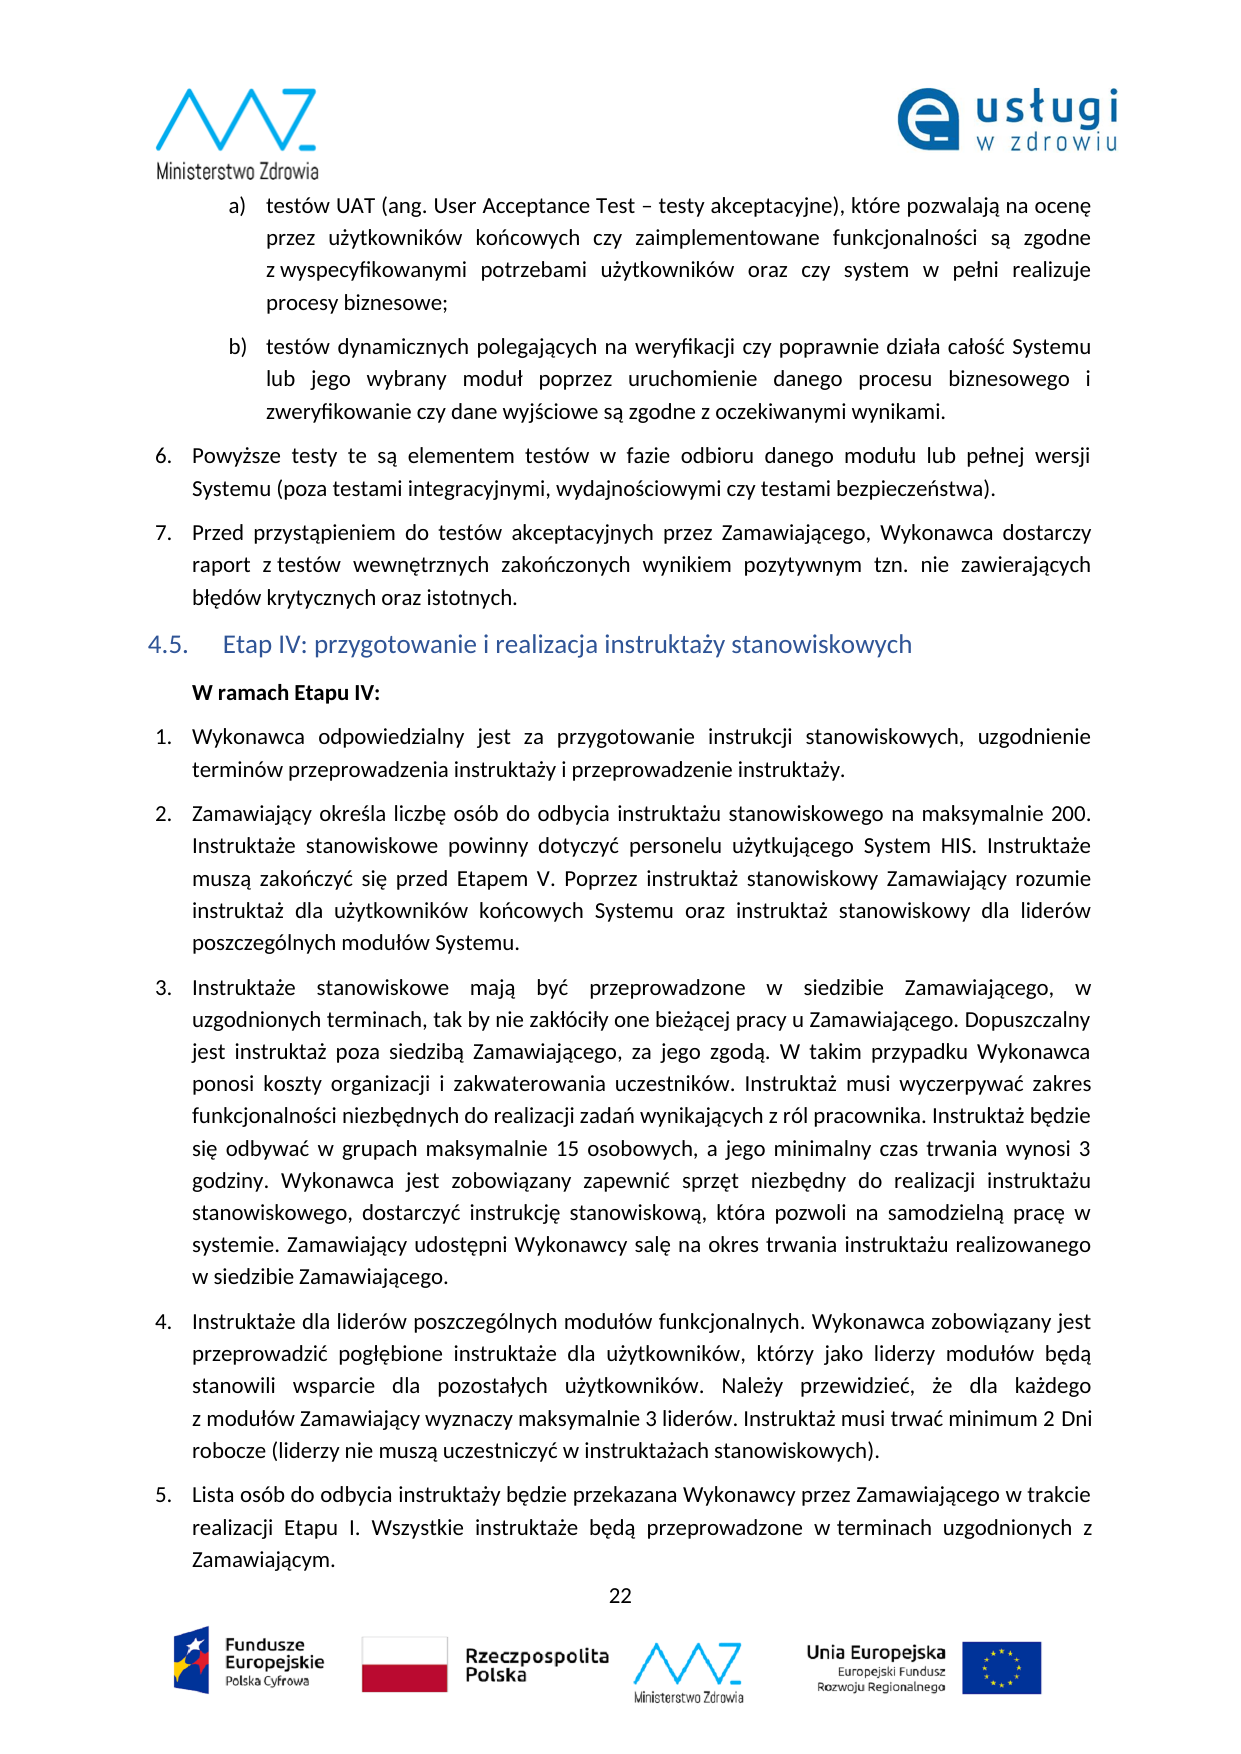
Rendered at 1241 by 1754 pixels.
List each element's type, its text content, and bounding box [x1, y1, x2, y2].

list Powyższe testy te są elementem testów w fazie odbioru danego modułu lub pełnej wersji Systemu (poza testami integracyjnymi, wydajnościowymi czy testami bezpieczeństwa). [155, 441, 1093, 502]
picture [883, 75, 1131, 160]
list Wykonawca odpowiedzialny jest za przygotowanie instrukcji stanowiskowych, uzgodnienie terminów przeprowadzenia instruktaży i przeprowadzenie instruktaży. [155, 722, 1093, 783]
list testów UAT (ang. User Acceptance Test – testy akceptacyjne), które pozwalają na ocenę przez użytkowników końcowych czy zaimplementowane funkcjonalności są zgodne z wyspecyfikowanymi potrzebami użytkowników oraz czy system w pełni realizuje procesy biznesowe; [228, 191, 1093, 316]
list Lista osób do odbycia instruktaży będzie przekazana Wykonawcy przez Zamawiającego w trakcie realizacji Etapu I. Wszystkie instruktaże będą przeprowadzone w terminach uzgodnionych z Zamawiającym. [155, 1481, 1093, 1573]
picture [147, 1608, 1093, 1741]
list Zamawiający określa liczbę osób do odbycia instruktażu stanowiskowego na maksymalnie 200. Instruktaże stanowiskowe powinny dotyczyć personelu użytkującego System HIS. Instruktaże muszą zakończyć się przed Etapem V. Poprzez instruktaż stanowiskowy Zamawiający rozumie instruktaż dla użytkowników końcowych Systemu oraz instruktaż stanowiskowy dla liderów poszczególnych modułów Systemu. [155, 799, 1093, 956]
subtitle Etap IV: przygotowanie i realizacja instruktaży stanowiskowych [148, 627, 1093, 660]
list Instruktaże dla liderów poszczególnych modułów funkcjonalnych. Wykonawca zobowiązany jest przeprowadzić pogłębione instruktaże dla użytkowników, którzy jako liderzy modułów będą stanowili wsparcie dla pozostałych użytkowników. Należy przewidzieć, że dla każdego z modułów Zamawiający wyznaczy maksymalnie 3 liderów. Instruktaż musi trwać minimum 2 Dni robocze (liderzy nie muszą uczestniczyć w instruktażach stanowiskowych). [155, 1307, 1093, 1464]
list Przed przystąpieniem do testów akceptacyjnych przez Zamawiającego, Wykonawca dostarczy raport z testów wewnętrznych zakończonych wynikiem pozytywnym tzn. nie zawierających błędów krytycznych oraz istotnych. [155, 518, 1093, 611]
list Instruktaże stanowiskowe mają być przeprowadzone w siedzibie Zamawiającego, w uzgodnionych terminach, tak by nie zakłóciły one bieżącej pracy u Zamawiającego. Dopuszczalny jest instruktaż poza siedzibą Zamawiającego, za jego zgodą. W takim przypadku Wykonawca ponosi koszty organizacji i zakwaterowania uczestników. Instruktaż musi wyczerpywać zakres funkcjonalności niezbędnych do realizacji zadań wynikających z ról pracownika. Instruktaż będzie się odbywać w grupach maksymalnie 15 osobowych, a jego minimalny czas trwania wynosi 3 godziny. Wykonawca jest zobowiązany zapewnić sprzęt niezbędny do realizacji instruktażu stanowiskowego, dostarczyć instrukcję stanowiskową, która pozwoli na samodzielną pracę w systemie. Zamawiający udostępni Wykonawcy salę na okres trwania instruktażu realizowanego w siedzibie Zamawiającego. [155, 973, 1093, 1291]
picture [147, 74, 387, 192]
list W ramach Etapu IV: [192, 678, 1093, 706]
list testów dynamicznych polegających na weryfikacji czy poprawnie działa całość Systemu lub jego wybrany moduł poprzez uruchomienie danego procesu biznesowego i zweryfikowanie czy dane wyjściowe są zgodne z oczekiwanymi wynikami. [228, 332, 1093, 425]
